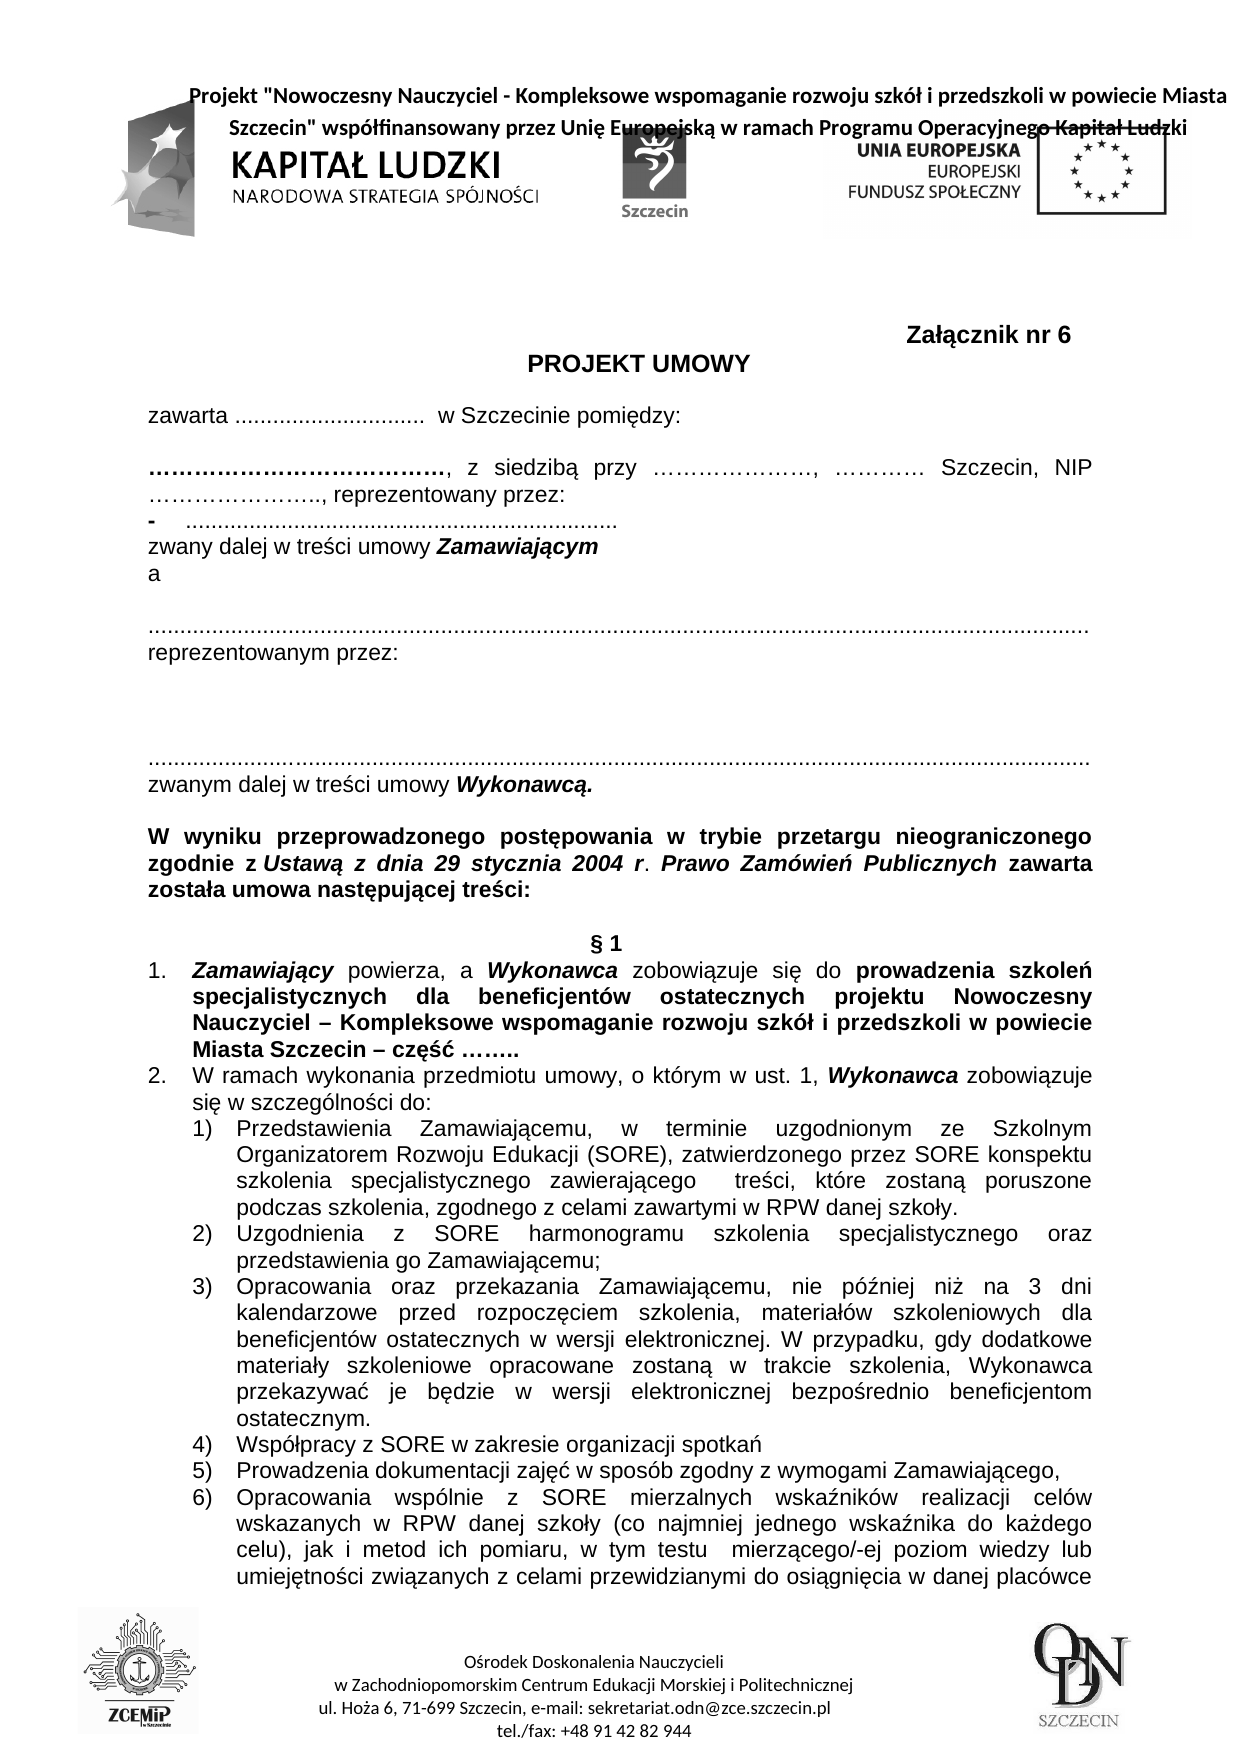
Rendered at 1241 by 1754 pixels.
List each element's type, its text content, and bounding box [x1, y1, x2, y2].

picture [1029, 1613, 1135, 1734]
text PROJEKT UMOWY [185, 349, 1093, 378]
text .................................................................................................................................................... [148, 612, 1093, 639]
list Prowadzenia dokumentacji zajęć w sposób zgodny z wymogami Zamawiającego, [192, 1457, 1093, 1484]
picture [42, 30, 606, 305]
text § 1 [590, 930, 1093, 957]
list .................................................................... [148, 507, 1093, 533]
picture [77, 1607, 199, 1734]
picture [822, 102, 1192, 239]
list W ramach wykonania przedmiotu umowy, o którym w ust. 1, Wykonawca zobowiązuje się w szczególności do: [148, 1062, 1093, 1115]
text Załącznik nr 6 [185, 320, 1093, 349]
text zawarta .............................. w Szczecinie pomiędzy: [148, 402, 1093, 428]
text …………………………………, z siedzibą przy …………………, ………… Szczecin, NIP ………………….., reprezentowany przez: [148, 454, 1093, 507]
text W wyniku przeprowadzonego postępowania w trybie przetargu nieograniczonego zgodnie z Ustawą z dnia 29 stycznia 2004 r. Prawo Zamówień Publicznych zawarta została umowa następującej treści: [148, 823, 1093, 902]
text reprezentowanym przez: [148, 639, 1093, 665]
list Przedstawienia Zamawiającemu, w terminie uzgodnionym ze Szkolnym Organizatorem Rozwoju Edukacji (SORE), zatwierdzonego przez SORE konspektu szkolenia specjalistycznego zawierającego treści, które zostaną poruszone podczas szkolenia, zgodnego z celami zawartymi w RPW danej szkoły. [192, 1115, 1093, 1220]
list Zamawiający powierza, a Wykonawca zobowiązuje się do prowadzenia szkoleń specjalistycznych dla beneficjentów ostatecznych projektu Nowoczesny Nauczyciel – Kompleksowe wspomaganie rozwoju szkół i przedszkoli w powiecie Miasta Szczecin – część …….. [148, 957, 1093, 1062]
picture [618, 123, 691, 222]
text zwany dalej w treści umowy Zamawiającym [148, 533, 1093, 560]
text a [148, 560, 1093, 586]
list Uzgodnienia z SORE harmonogramu szkolenia specjalistycznego oraz przedstawienia go Zamawiającemu; [192, 1220, 1093, 1273]
list Współpracy z SORE w zakresie organizacji spotkań [192, 1431, 1093, 1457]
text zwanym dalej w treści umowy Wykonawcą. [148, 771, 1093, 797]
text ....................... ............................................................................................................................. [148, 744, 1093, 771]
list Opracowania oraz przekazania Zamawiającemu, nie później niż na 3 dni kalendarzowe przed rozpoczęciem szkolenia, materiałów szkoleniowych dla beneficjentów ostatecznych w wersji elektronicznej. W przypadku, gdy dodatkowe materiały szkoleniowe opracowane zostaną w trakcie szkolenia, Wykonawca przekazywać je będzie w wersji elektronicznej bezpośrednio beneficjentom ostatecznym. [192, 1273, 1093, 1431]
